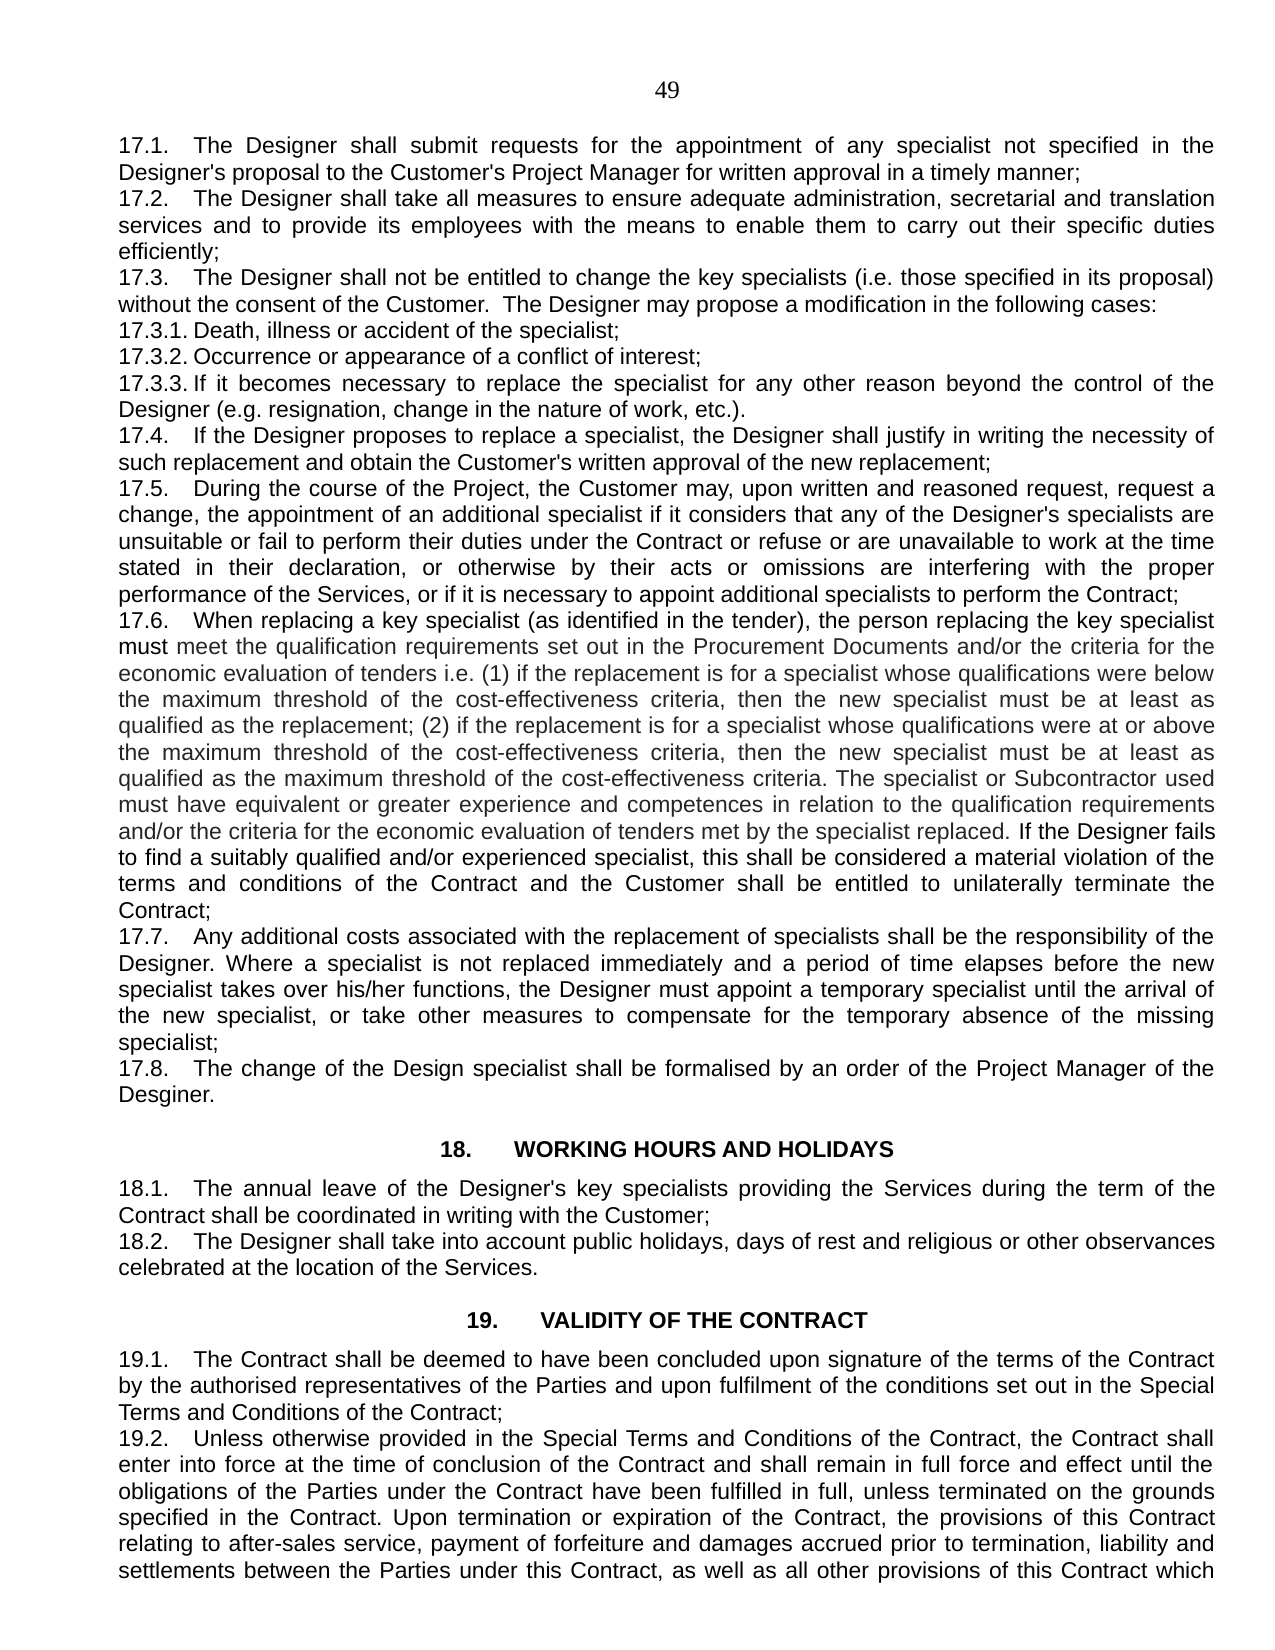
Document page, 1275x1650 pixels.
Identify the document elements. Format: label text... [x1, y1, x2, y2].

title If it becomes necessary to replace the specialist for any other reason beyond the control of the Designer (e.g. resignation, change in the nature of work, etc.). [118, 370, 1216, 422]
title VALIDITY OF THE CONTRACT [118, 1307, 1216, 1333]
title Any additional costs associated with the replacement of specialists shall be the responsibility of the Designer. Where a specialist is not replaced immediately and a period of time elapses before the new specialist takes over his/her functions, the Designer must appoint a temporary specialist until the arrival of the new specialist, or take other measures to compensate for the temporary absence of the missing specialist; [118, 923, 1216, 1055]
title During the course of the Project, the Customer may, upon written and reasoned request, request a change, the appointment of an additional specialist if it considers that any of the Designer's specialists are unsuitable or fail to perform their duties under the Contract or refuse or are unavailable to work at the time stated in their declaration, or otherwise by their acts or omissions are interfering with the proper performance of the Services, or if it is necessary to appoint additional specialists to perform the Contract; [118, 475, 1216, 607]
title If the Designer proposes to replace a specialist, the Designer shall justify in writing the necessity of such replacement and obtain the Customer's written approval of the new replacement; [118, 422, 1216, 475]
title When replacing a key specialist (as identified in the tender), the person replacing the key specialist must meet the qualification requirements set out in the Procurement Documents and/or the criteria for the economic evaluation of tenders i.e. (1) if the replacement is for a specialist whose qualifications were below the maximum threshold of the cost-effectiveness criteria, then the new specialist must be at least as qualified as the replacement; (2) if the replacement is for a specialist whose qualifications were at or above the maximum threshold of the cost-effectiveness criteria, then the new specialist must be at least as qualified as the maximum threshold of the cost-effectiveness criteria. The specialist or Subcontractor used must have equivalent or greater experience and competences in relation to the qualification requirements and/or the criteria for the economic evaluation of tenders met by the specialist replaced. If the Designer fails to find a suitably qualified and/or experienced specialist, this shall be considered a material violation of the terms and conditions of the Contract and the Customer shall be entitled to unilaterally terminate the Contract; [118, 607, 1216, 923]
title WORKING HOURS AND HOLIDAYS [118, 1136, 1216, 1163]
title Death, illness or accident of the specialist; [118, 317, 1216, 343]
list The change of the Design specialist shall be formalised by an order of the Project Manager of the Desginer. [118, 1055, 1216, 1108]
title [118, 1425, 1216, 1583]
title The Designer shall take all measures to ensure adequate administration, secretarial and translation services and to provide its employees with the means to enable them to carry out their specific duties efficiently; [118, 185, 1216, 264]
title The Contract shall be deemed to have been concluded upon signature of the terms of the Contract by the authorised representatives of the Parties and upon fulfilment of the conditions set out in the Special Terms and Conditions of the Contract; [118, 1346, 1216, 1425]
title The Designer shall submit requests for the appointment of any specialist not specified in the Designer's proposal to the Customer's Project Manager for written approval in a timely manner; [118, 132, 1216, 185]
title The annual leave of the Designer's key specialists providing the Services during the term of the Contract shall be coordinated in writing with the Customer; [118, 1175, 1216, 1228]
title The Designer shall not be entitled to change the key specialists (i.e. those specified in its proposal) without the consent of the Customer. The Designer may propose a modification in the following cases: [118, 264, 1216, 317]
title Occurrence or appearance of a conflict of interest; [118, 343, 1216, 370]
title The Designer shall take into account public holidays, days of rest and religious or other observances celebrated at the location of the Services. [118, 1228, 1216, 1281]
